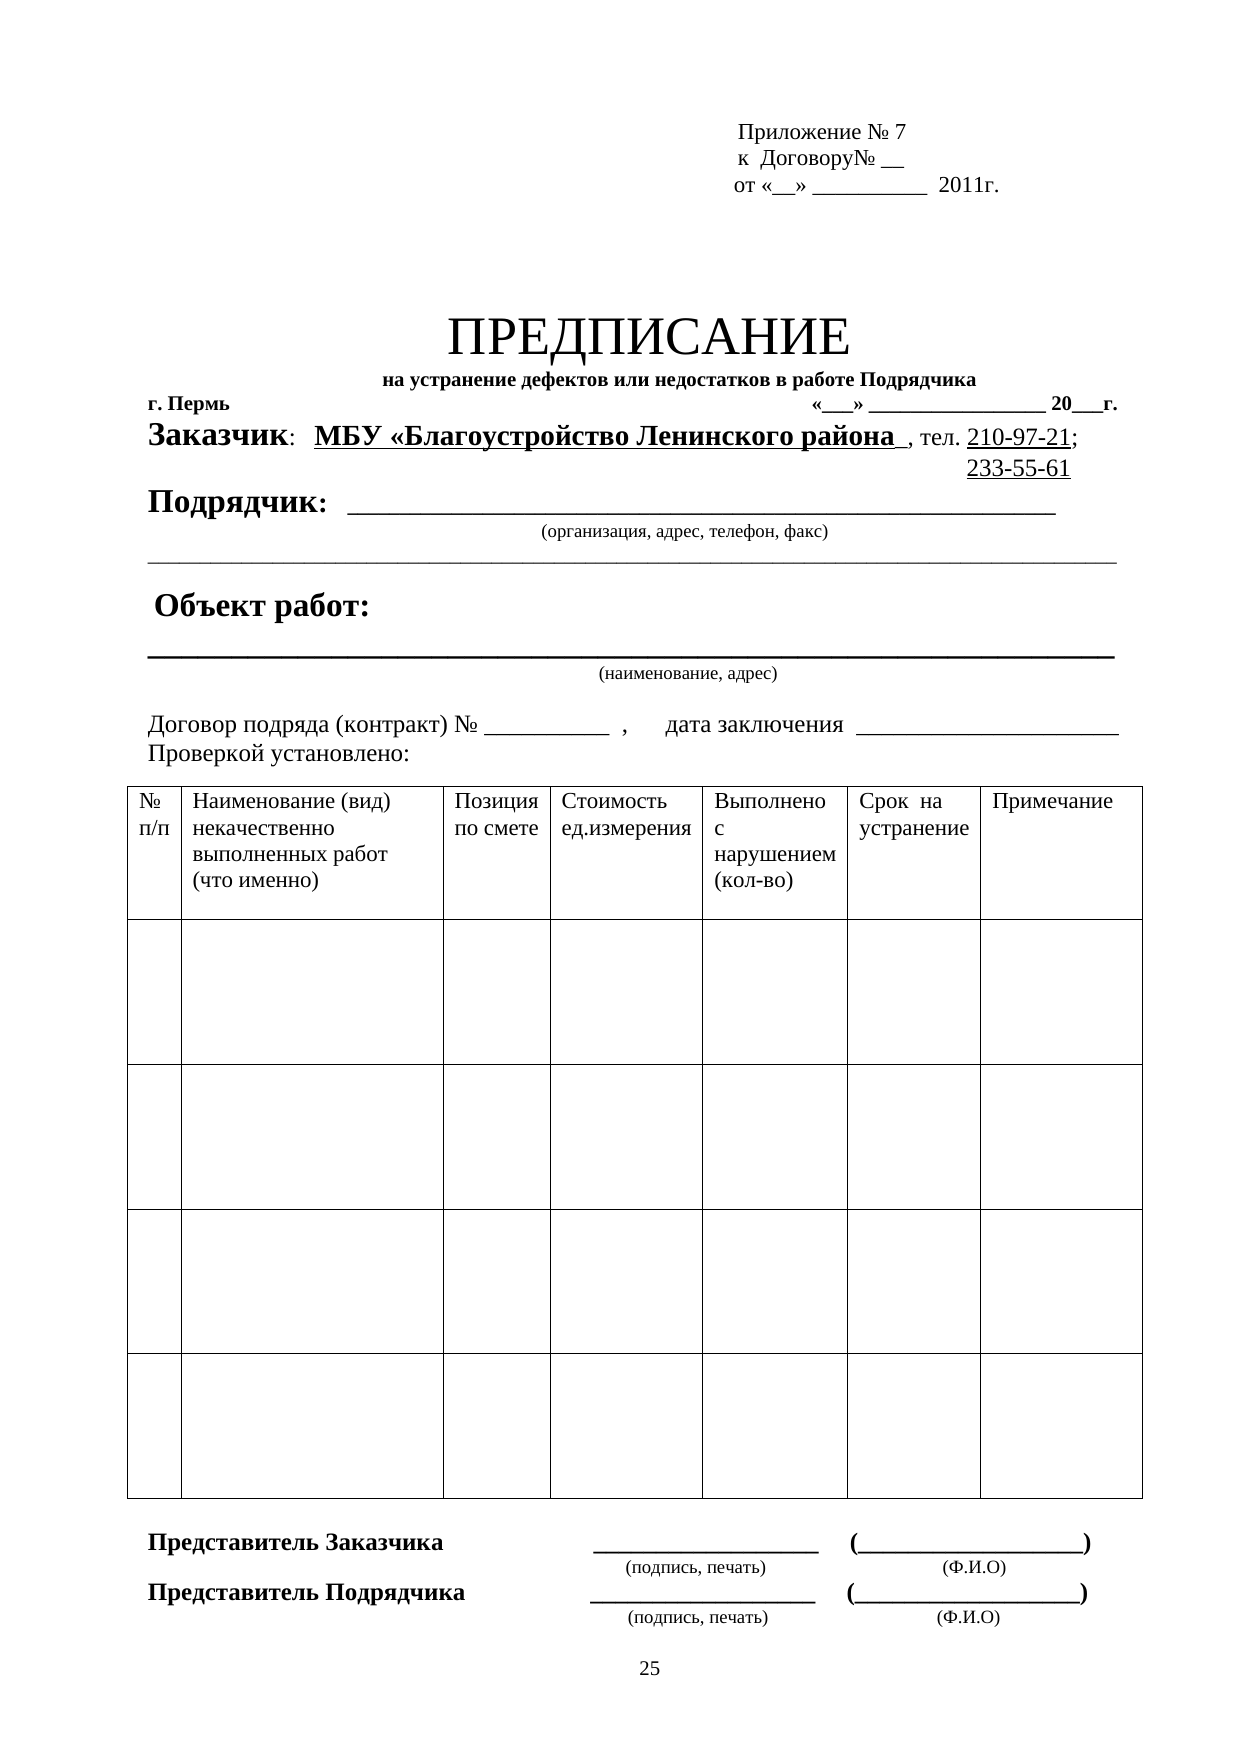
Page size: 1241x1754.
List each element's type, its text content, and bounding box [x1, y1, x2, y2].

table_cell [703, 920, 847, 1064]
text (подпись, печать) (Ф.И.О) [148, 1556, 1152, 1577]
table_cell [128, 1065, 181, 1208]
table_cell [551, 920, 702, 1064]
table_cell [182, 1354, 443, 1498]
table_header № п/п [128, 787, 181, 919]
text Заказчик: МБУ «Благоустройство Ленинского района_, тел. 210-97-21; [148, 415, 1152, 453]
table_cell [551, 1210, 702, 1353]
table_cell [128, 1354, 181, 1498]
text Договор подряда (контракт) № __________ , дата заключения _____________________ [148, 709, 1152, 738]
table_cell [848, 1354, 980, 1498]
table_cell [444, 1354, 550, 1498]
table_cell [981, 1354, 1142, 1498]
table_cell [444, 1210, 550, 1353]
text 233-55-61 [148, 453, 1152, 482]
text ПРЕДПИСАНИЕ [148, 304, 1152, 367]
text г. Пермь «___» _________________ 20___г. [148, 391, 1152, 415]
table_cell [703, 1065, 847, 1208]
table_header Примечание [981, 787, 1142, 919]
table_cell [444, 920, 550, 1064]
text Представитель Заказчика __________________ (__________________) [148, 1527, 1152, 1556]
table_cell [703, 1354, 847, 1498]
text (подпись, печать) (Ф.И.О) [148, 1606, 1152, 1628]
text _____________________________________________________________________________________________ [148, 542, 1152, 566]
text Представитель Подрядчика __________________ (__________________) [148, 1577, 1152, 1606]
text на устранение дефектов или недостатков в работе Подрядчика [148, 367, 1152, 391]
table_cell [981, 1065, 1142, 1208]
table_header Стоимость ед.измерения [551, 787, 702, 919]
table_cell [848, 1210, 980, 1353]
table_cell [848, 920, 980, 1064]
text Объект работ: __________________________________________________________ [148, 585, 1152, 662]
table_cell [128, 920, 181, 1064]
table_cell [182, 1065, 443, 1208]
table_cell [444, 1065, 550, 1208]
text (наименование, адрес) [148, 662, 1152, 683]
table_cell [981, 920, 1142, 1064]
table_cell [551, 1354, 702, 1498]
text (организация, адрес, телефон, факс) [148, 520, 1152, 542]
table_cell [551, 1065, 702, 1208]
text Приложение № 7 [664, 118, 1152, 144]
table_header Выполнено с нарушением (кол-во) [703, 787, 847, 919]
text Проверкой установлено: [148, 738, 1152, 767]
table_cell [182, 920, 443, 1064]
table_cell [703, 1210, 847, 1353]
table_header Позиция по смете [444, 787, 550, 919]
table_cell [128, 1210, 181, 1353]
text Подрядчик: ____________________________________________________________________ [148, 482, 1152, 520]
text к Договору№ __ от «__» __________ 2011г. [148, 144, 1152, 197]
table_cell [182, 1210, 443, 1353]
table_header Срок на устранение [848, 787, 980, 919]
table_cell [848, 1065, 980, 1208]
table_cell [981, 1210, 1142, 1353]
table_header Наименование (вид) некачественно выполненных работ (что именно) [182, 787, 443, 919]
